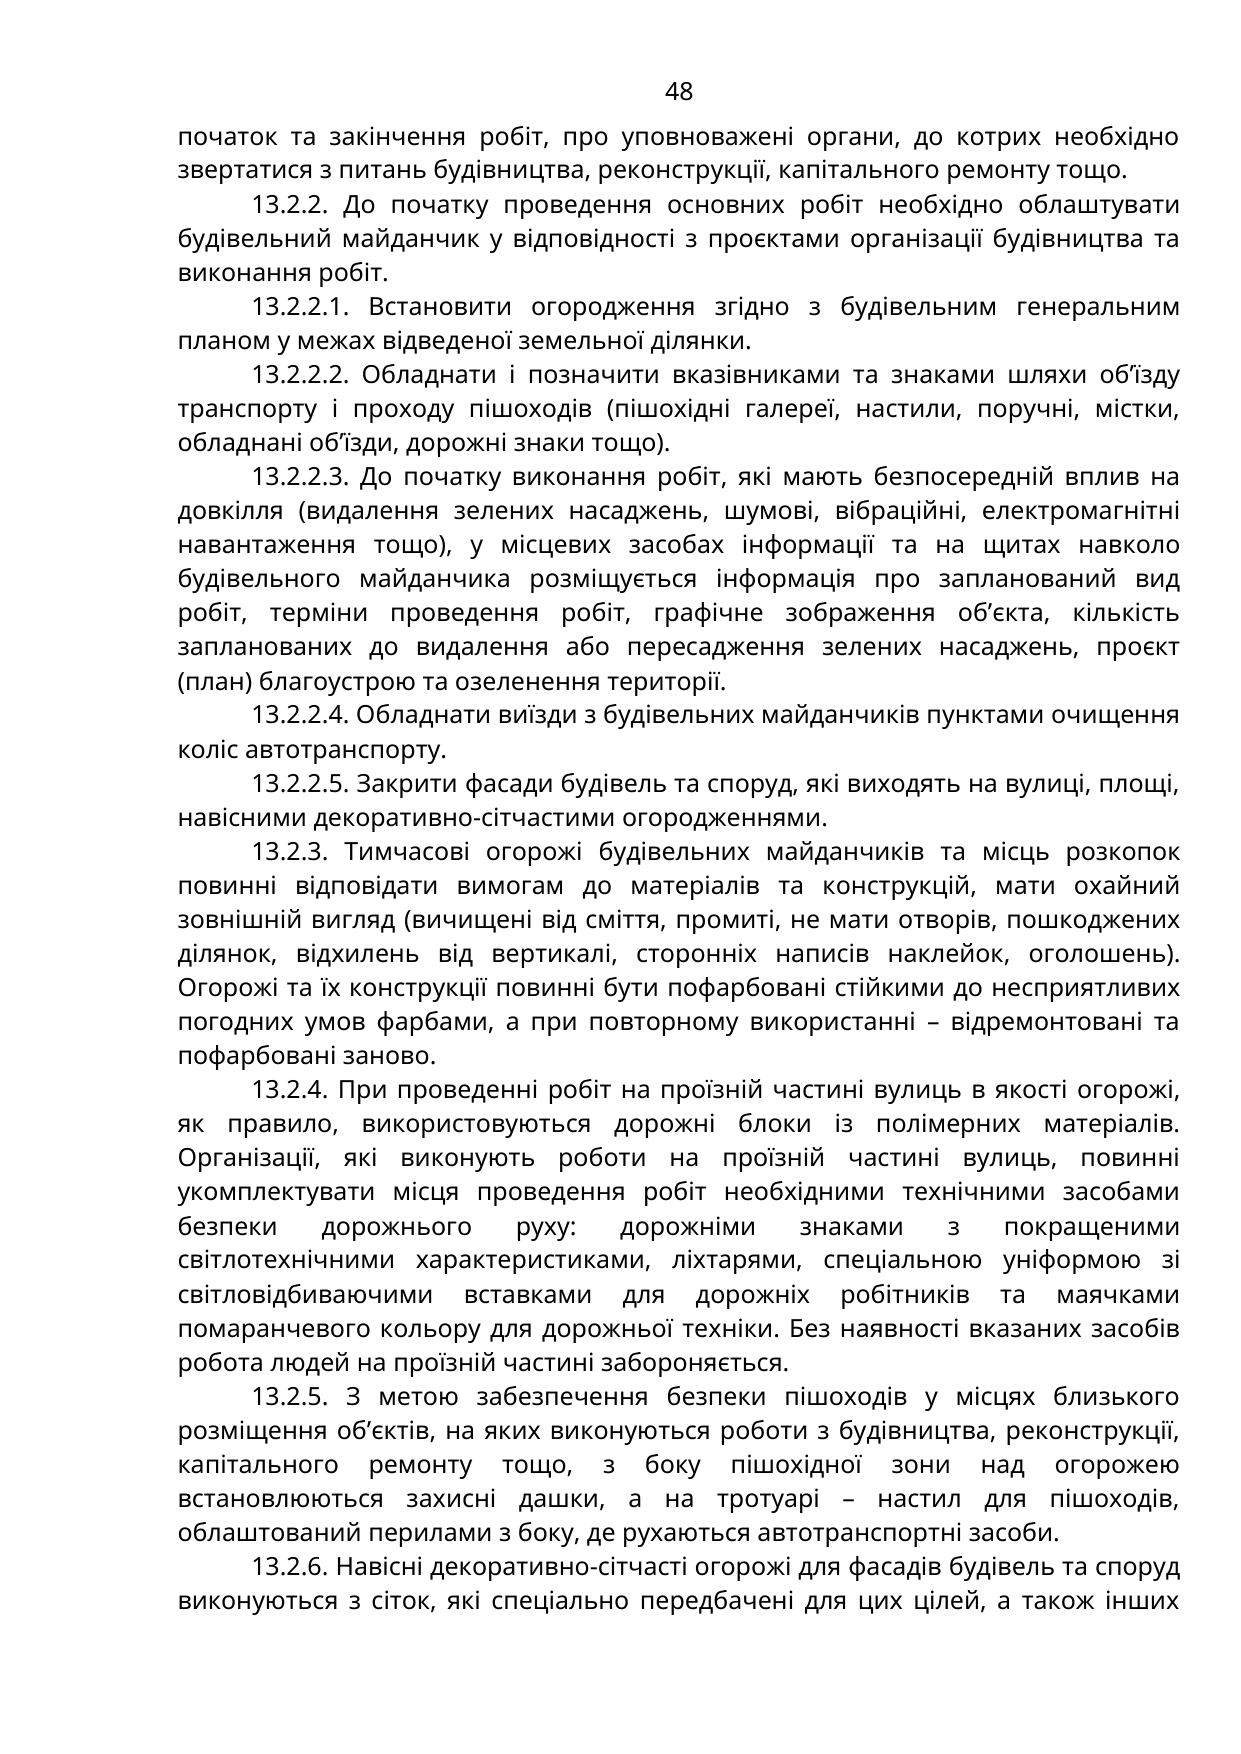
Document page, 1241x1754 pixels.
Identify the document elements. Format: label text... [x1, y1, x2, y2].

text 13.2.2.3. До початку виконання робіт, які мають безпосередній вплив на довкілля (видалення зелених насаджень, шумові, вібраційні, електромагнітні навантаження тощо), у місцевих засобах інформації та на щитах навколо будівельного майданчика розміщується інформація про запланований вид робіт, терміни проведення робіт, графічне зображення об’єкта, кількість запланованих до видалення або пересадження зелених насаджень, проєкт (план) благоустрою та озеленення території. [177, 459, 1181, 697]
text 13.2.2. До початку проведення основних робіт необхідно облаштувати будівельний майданчик у відповідності з проєктами організації будівництва та виконання робіт. [177, 186, 1181, 288]
text 13.2.4. При проведенні робіт на проїзній частині вулиць в якості огорожі, як правило, використовуються дорожні блоки із полімерних матеріалів. Організації, які виконують роботи на проїзній частині вулиць, повинні укомплектувати місця проведення робіт необхідними технічними засобами безпеки дорожнього руху: дорожніми знаками з покращеними світлотехнічними характеристиками, ліхтарями, спеціальною уніформою зі світловідбиваючими вставками для дорожніх робітників та маячками помаранчевого кольору для дорожньої техніки. Без наявності вказаних засобів робота людей на проїзній частині забороняється. [177, 1072, 1181, 1378]
text 13.2.2.2. Обладнати і позначити вказівниками та знаками шляхи об’їзду транспорту і проходу пішоходів (пішохідні галереї, настили, поручні, містки, обладнані об’їзди, дорожні знаки тощо). [177, 357, 1181, 459]
text 13.2.2.5. Закрити фасади будівель та споруд, які виходять на вулиці, площі, навісними декоративно-сітчастими огородженнями. [177, 765, 1181, 833]
text 13.2.3. Тимчасові огорожі будівельних майданчиків та місць розкопок повинні відповідати вимогам до матеріалів та конструкцій, мати охайний зовнішній вигляд (вичищені від сміття, промиті, не мати отворів, пошкоджених ділянок, відхилень від вертикалі, сторонніх написів наклейок, оголошень). Огорожі та їх конструкції повинні бути пофарбовані стійкими до несприятливих погодних умов фарбами, а при повторному використанні – відремонтовані та пофарбовані заново. [177, 833, 1181, 1072]
text 13.2.2.4. Обладнати виїзди з будівельних майданчиків пунктами очищення коліс автотранспорту. [177, 697, 1181, 765]
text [177, 1549, 1181, 1617]
text 13.2.5. З метою забезпечення безпеки пішоходів у місцях близького розміщення об’єктів, на яких виконуються роботи з будівництва, реконструкції, капітального ремонту тощо, з боку пішохідної зони над огорожею встановлюються захисні дашки, а на тротуарі – настил для пішоходів, облаштований перилами з боку, де рухаються автотранспортні засоби. [177, 1378, 1181, 1549]
text 13.2.2.1. Встановити огородження згідно з будівельним генеральним планом у межах відведеної земельної ділянки. [177, 288, 1181, 357]
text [177, 118, 1181, 186]
